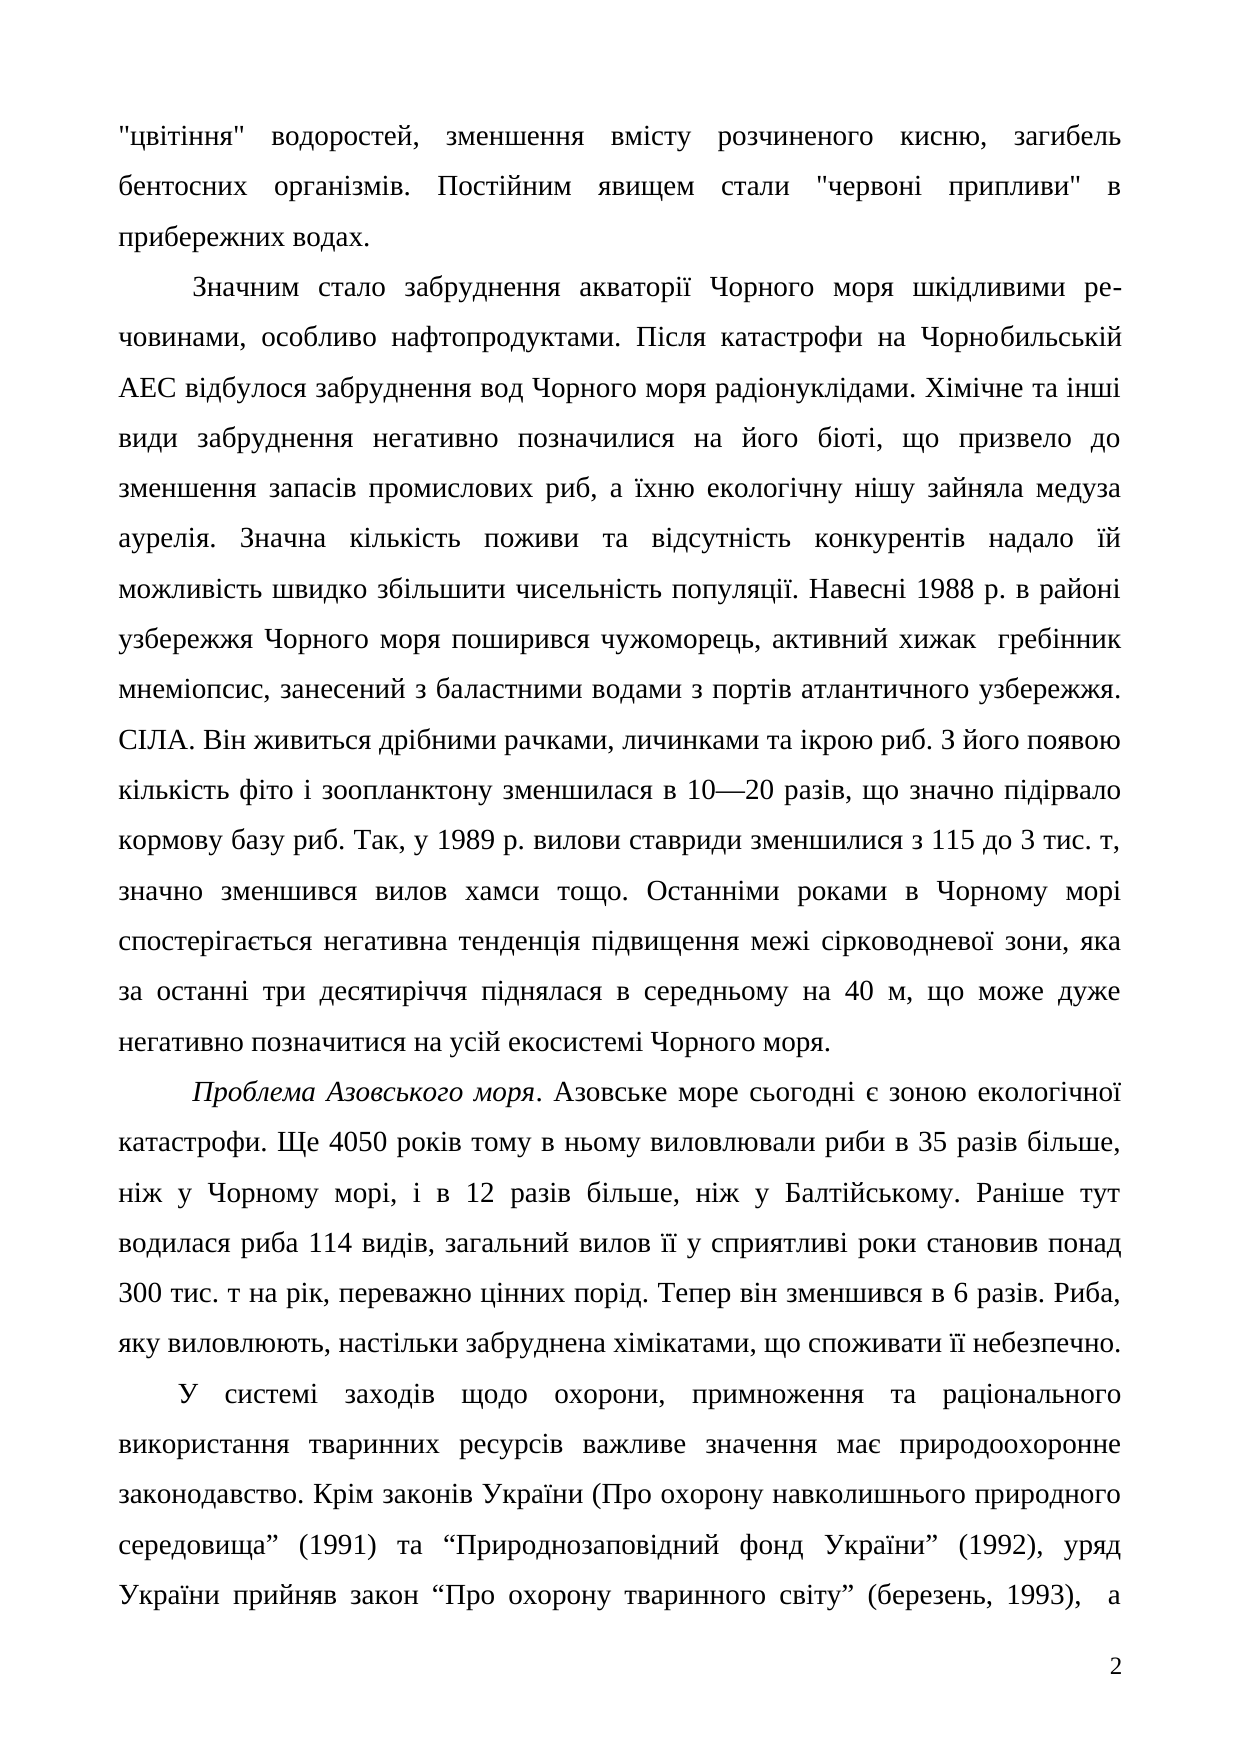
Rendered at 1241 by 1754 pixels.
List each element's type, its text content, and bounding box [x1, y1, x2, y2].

text Проблема Азовського моря. Азовське море сьогодні є зоною екологічної катастрофи. Ще 4050 років тому в ньому виловлювали риби в 35 разів більше, ніж у Чорному морі, і в 12 разів більше, ніж у Балтійському. Раніше тут водилася риба 114 видів, загаль­ний вилов її у сприятливі роки становив понад 300 тис. т на рік, переважно цінних порід. Тепер він зменшився в 6 разів. Риба, яку виловлюють, настільки забруднена хімікатами, що споживати її небезпечно. [118, 1074, 1122, 1359]
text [118, 118, 1122, 252]
text Значним стало забруднення акваторії Чорного моря шкідливими ре­човинами, особливо нафтопродуктами. Після катастрофи на Чорно­бильській АЕС відбулося забруднення вод Чорного моря радіонуклідами. Хімічне та інші види забруднення негативно позначилися на його біоті, що призвело до зменшення запасів промислових риб, а їхню екологічну нішу зайняла медуза аурелія. Значна кількість поживи та відсутність конкурентів надало їй можливість швидко збільшити чисельність популяції. Навесні 1988 р. в районі узбережжя Чорного моря поширився чужоморець, активний хижак гребінник мнеміопсис, занесений з ба­ластними водами з портів атлантичного узбережжя. СІЛА. Він жи­виться дрібними рачками, личинками та ікрою риб. З його появою кількість фіто і зоопланктону зменшилася в 10—20 разів, що значно підірвало кормову базу риб. Так, у 1989 р. вилови ставриди зменшилися з 115 до 3 тис. т, значно зменшився вилов хамси тощо. Останніми роками в Чорному морі спостерігається негативна тенденція підвищення межі сірководневої зони, яка за останні три десятиріччя піднялася в середньому на 40 м, що може дуже негативно позначитися на усій екосистемі Чорного моря. [118, 269, 1122, 1057]
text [118, 1376, 1122, 1611]
